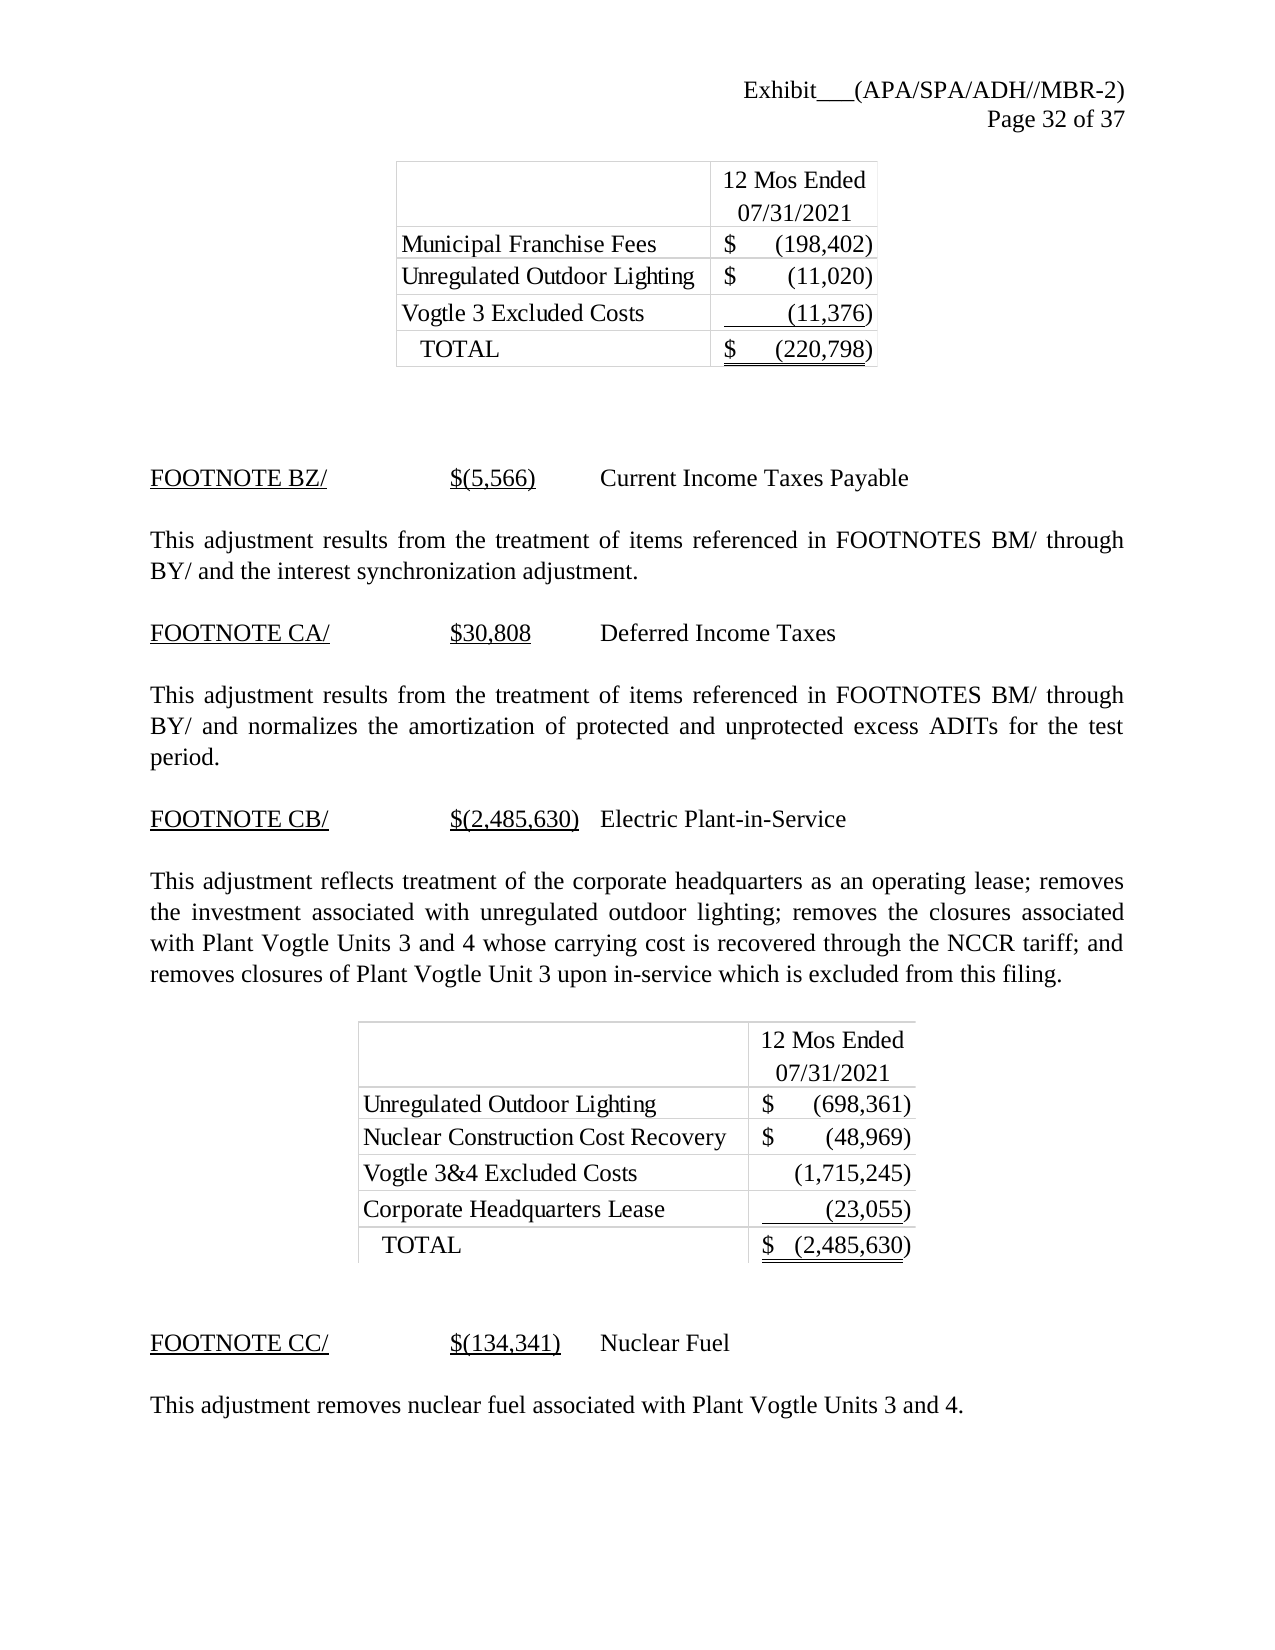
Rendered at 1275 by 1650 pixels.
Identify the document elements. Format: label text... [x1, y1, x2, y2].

text FOOTNOTE CB/ $(2,485,630) Electric Plant-in-Service [150, 804, 1125, 833]
text FOOTNOTE CA/ $30,808 Deferred Income Taxes [150, 618, 1125, 647]
text This adjustment removes nuclear fuel associated with Plant Vogtle Units 3 and 4. [150, 1390, 1125, 1419]
text FOOTNOTE CC/ $(134,341) Nuclear Fuel [150, 1328, 1125, 1357]
text This adjustment reflects treatment of the corporate headquarters as an operating lease; removes the investment associated with unregulated outdoor lighting; removes the closures associated with Plant Vogtle Units 3 and 4 whose carrying cost is recovered through the NCCR tariff; and removes closures of Plant Vogtle Unit 3 upon in-service which is excluded from this filing. [150, 866, 1125, 988]
text FOOTNOTE BZ/ $(5,566) Current Income Taxes Payable [150, 463, 1125, 492]
text This adjustment results from the treatment of items referenced in FOOTNOTES BM/ through BY/ and the interest synchronization adjustment. [150, 525, 1125, 585]
text This adjustment results from the treatment of items referenced in FOOTNOTES BM/ through BY/ and normalizes the amortization of protected and unprotected excess ADITs for the test period. [150, 680, 1125, 771]
